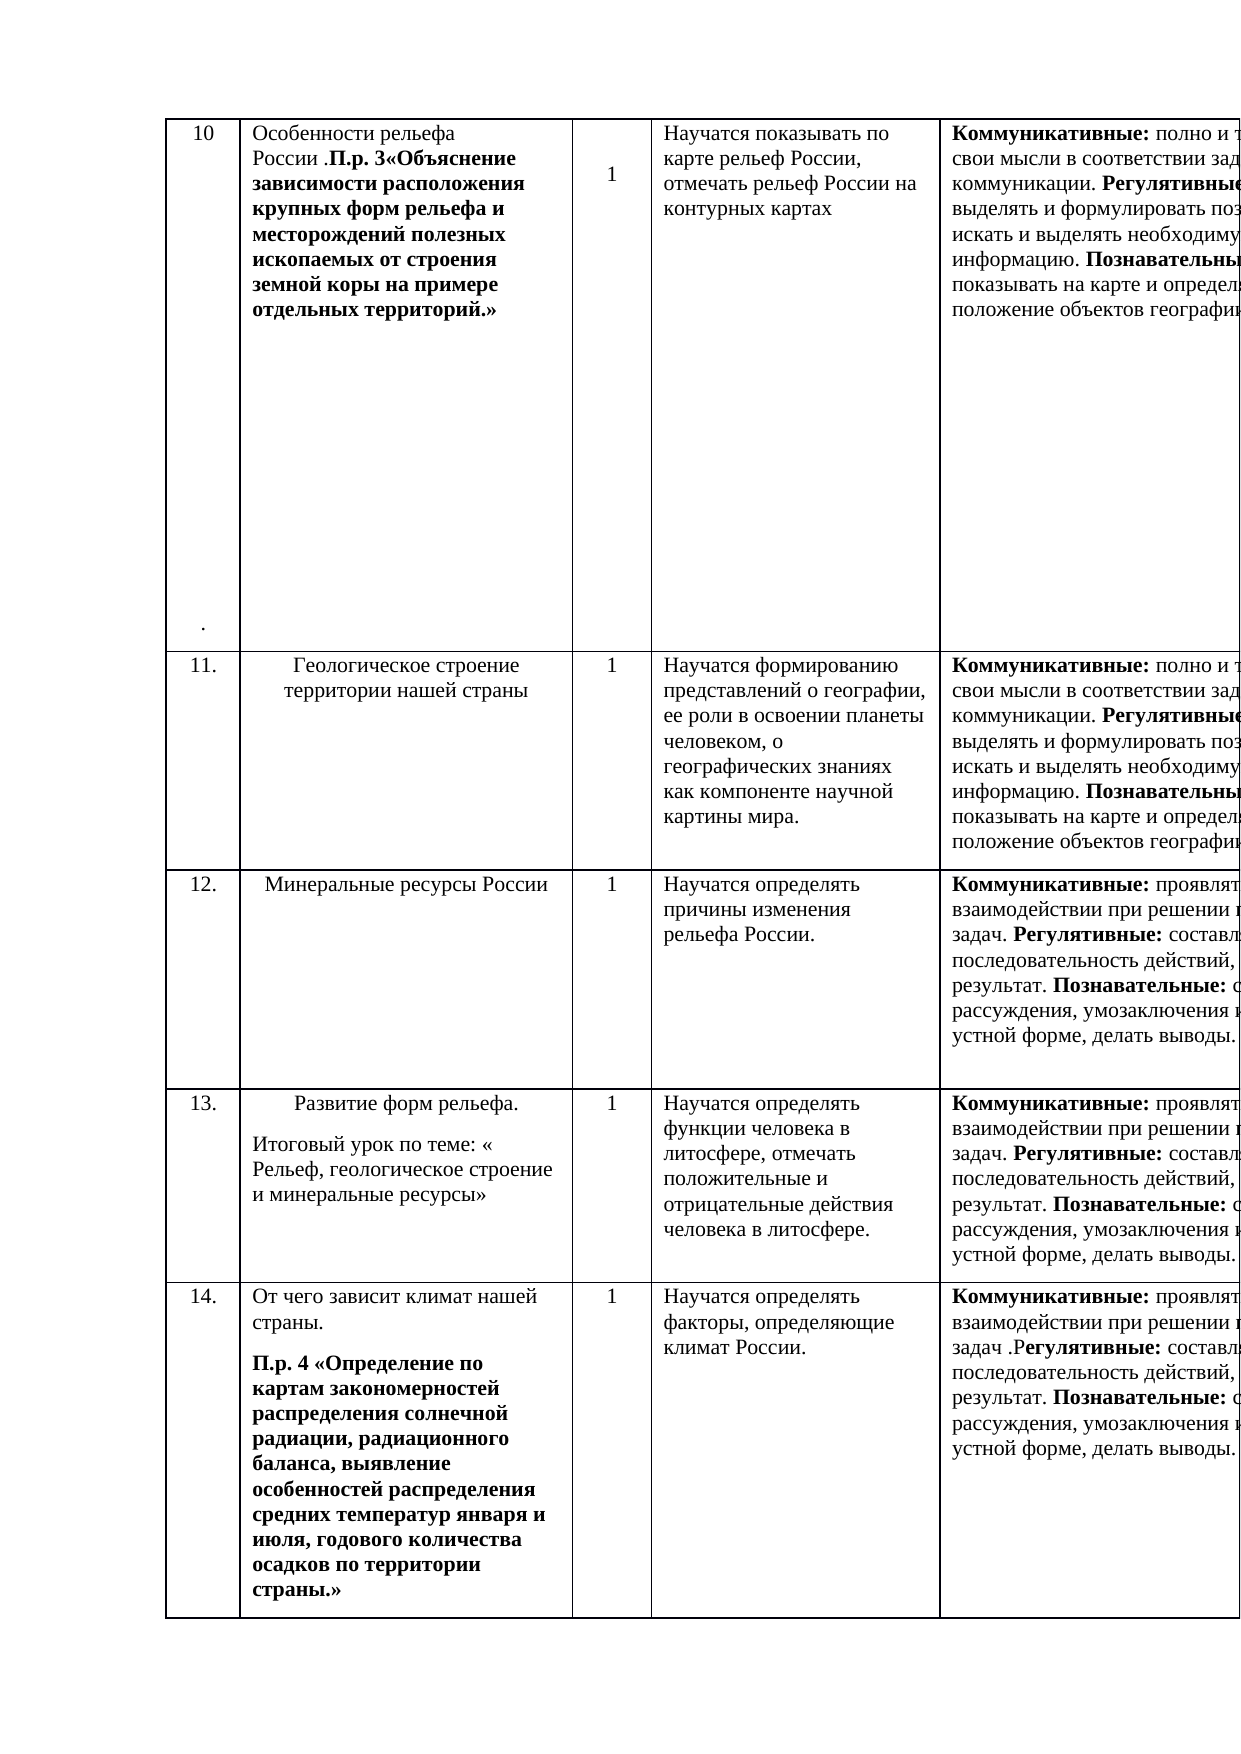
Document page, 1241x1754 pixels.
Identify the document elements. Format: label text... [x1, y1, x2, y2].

table_cell 1 [573, 1090, 651, 1282]
table_cell 12. [167, 871, 239, 1088]
table_cell 1 [573, 1283, 651, 1617]
table_cell Минеральные ресурсы России [241, 871, 572, 1088]
table_cell Геологическое строение территории нашей страны [241, 652, 572, 869]
table_cell Развитие форм рельефа. Итоговый урок по теме: « Рельеф, геологическое строение и минеральные ресурсы» [241, 1090, 572, 1282]
table_cell 1 [573, 120, 651, 651]
table_cell 13. [167, 1090, 239, 1282]
table_cell 1 [573, 871, 651, 1088]
table_cell Коммуникативные: полно и точно выражать свои мысли в соответствии задачами и условиями коммуникации. Регулятивные: самостоятельно выделять и формулировать познавательную цель, искать и выделять необходимую информацию. Познавательные: уметь показывать на карте и определять географическое положение объектов географии. [941, 120, 1239, 651]
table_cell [941, 1283, 1239, 1617]
table_cell Научатся формированию представлений о географии, ее роли в освоении планеты человеком, о географических знаниях как компоненте научной картины мира. [652, 652, 939, 869]
table_cell 11. [167, 652, 239, 869]
table_cell Особенности рельефа России .П.р. 3«Объяснение зависимости расположения крупных форм рельефа и месторождений полезных ископаемых от строения земной коры на примере отдельных территорий.» [241, 120, 572, 651]
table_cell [652, 1283, 939, 1617]
table_cell Научатся показывать по карте рельеф России, отмечать рельеф России на контурных картах [652, 120, 939, 651]
table_cell Коммуникативные: полно и точно выражать свои мысли в соответствии задачами и условиями коммуникации. Регулятивные: самостоятельно выделять и формулировать познавательную цель, искать и выделять необходимую информацию. Познавательные: уметь показывать на карте и определять географическое положение объектов географии. [941, 652, 1239, 869]
table_cell Научатся определять причины изменения рельефа России. [652, 871, 939, 1088]
table_cell 14. [167, 1283, 239, 1617]
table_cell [241, 1283, 572, 1617]
table_cell 10 . [167, 120, 239, 651]
table_cell 1 [573, 652, 651, 869]
table_cell Научатся определять функции человека в литосфере, отмечать положительные и отрицательные действия человека в литосфере. [652, 1090, 939, 1282]
